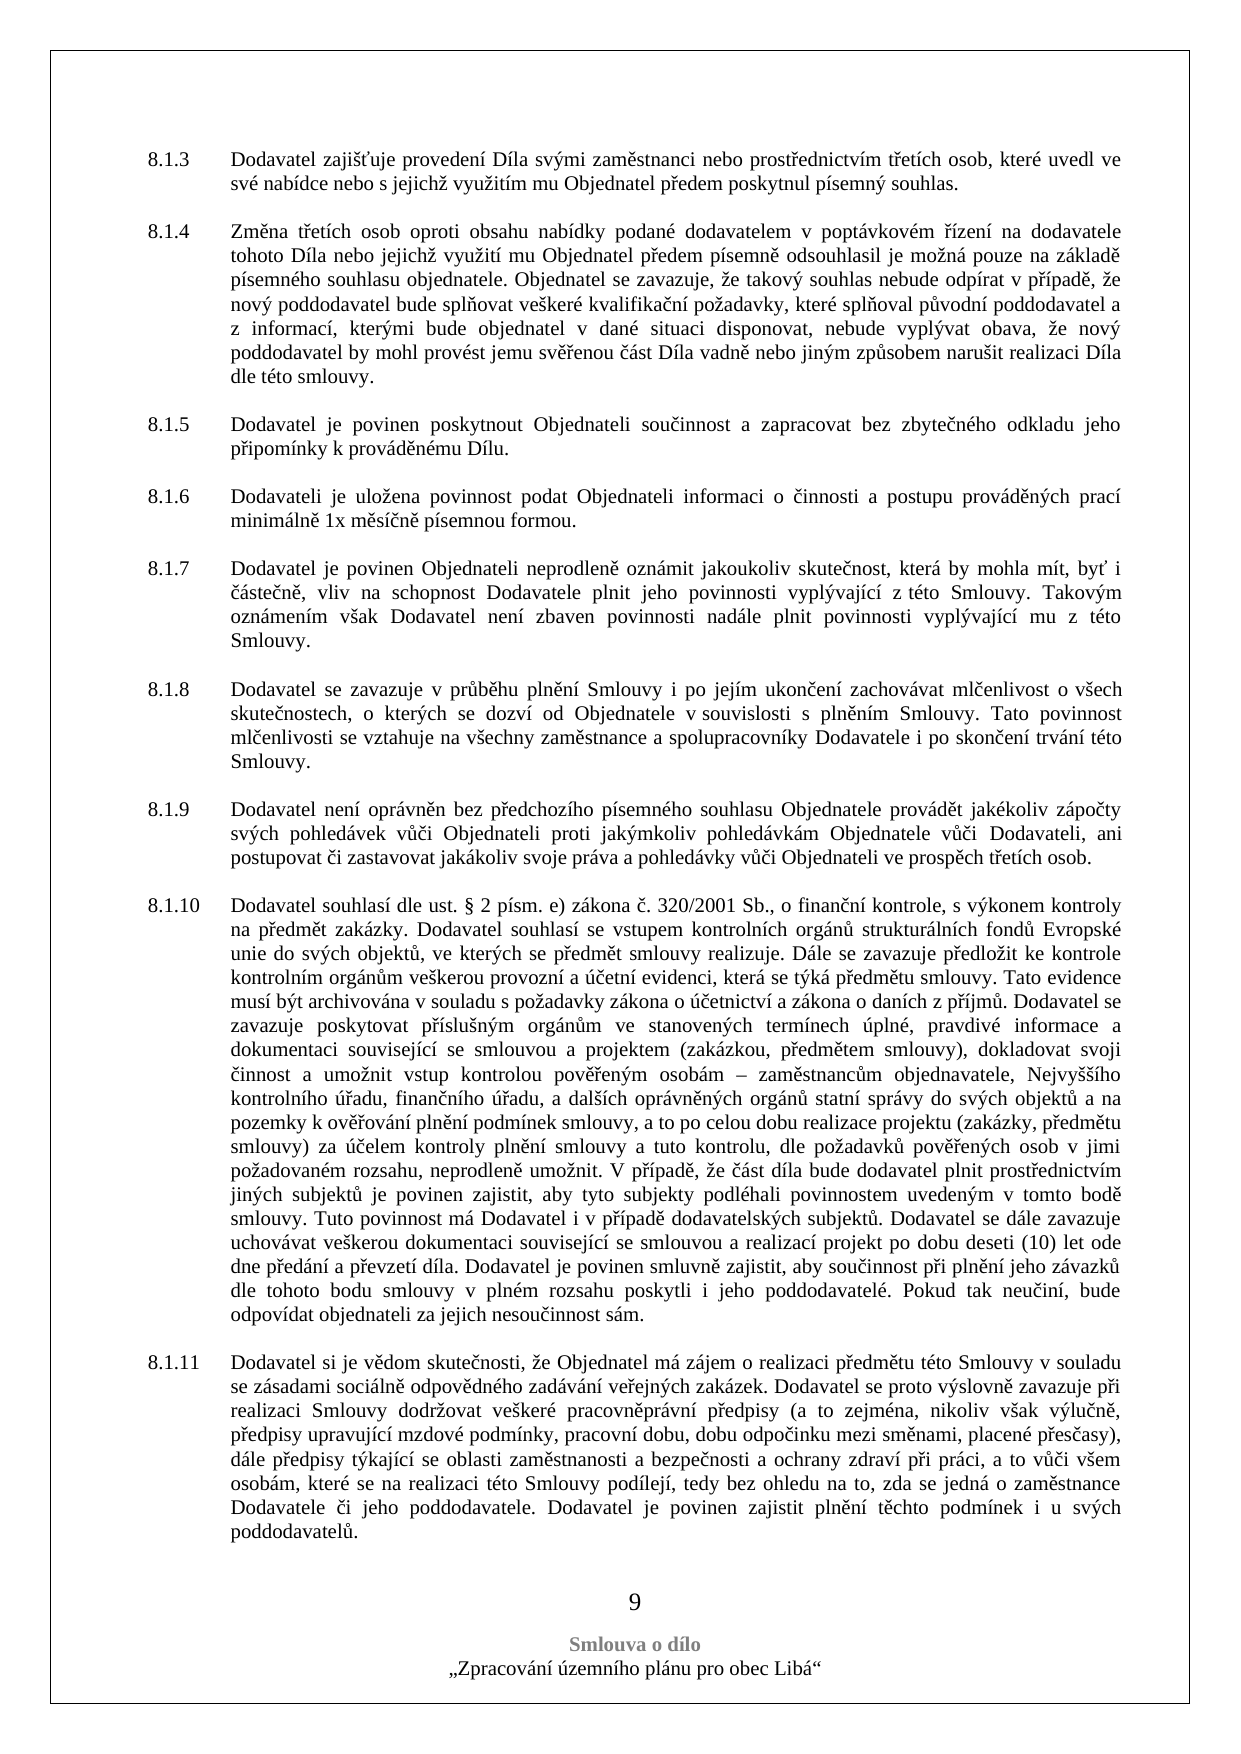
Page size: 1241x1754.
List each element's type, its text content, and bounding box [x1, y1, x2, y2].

list Dodavatel je povinen Objednateli neprodleně oznámit jakoukoliv skutečnost, která by mohla mít, byť i částečně, vliv na schopnost Dodavatele plnit jeho povinnosti vyplývající z této Smlouvy. Takovým oznámením však Dodavatel není zbaven povinnosti nadále plnit povinnosti vyplývající mu z této Smlouvy. [148, 556, 1122, 652]
list Dodavatel se zavazuje v průběhu plnění Smlouvy i po jejím ukončení zachovávat mlčenlivost o všech skutečnostech, o kterých se dozví od Objednatele v souvislosti s plněním Smlouvy. Tato povinnost mlčenlivosti se vztahuje na všechny zaměstnance a spolupracovníky Dodavatele i po skončení trvání této Smlouvy. [148, 676, 1122, 773]
list Dodavatel je povinen poskytnout Objednateli součinnost a zapracovat bez zbytečného odkladu jeho připomínky k prováděnému Dílu. [148, 412, 1122, 460]
list Dodavatel není oprávněn bez předchozího písemného souhlasu Objednatele provádět jakékoliv zápočty svých pohledávek vůči Objednateli proti jakýmkoliv pohledávkám Objednatele vůči Dodavateli, ani postupovat či zastavovat jakákoliv svoje práva a pohledávky vůči Objednateli ve prospěch třetích osob. [148, 797, 1122, 869]
list Dodavateli je uložena povinnost podat Objednateli informaci o činnosti a postupu prováděných prací minimálně 1x měsíčně písemnou formou. [148, 484, 1122, 532]
list Změna třetích osob oproti obsahu nabídky podané dodavatelem v poptávkovém řízení na dodavatele tohoto Díla nebo jejichž využití mu Objednatel předem písemně odsouhlasil je možná pouze na základě písemného souhlasu objednatele. Objednatel se zavazuje, že takový souhlas nebude odpírat v případě, že nový poddodavatel bude splňovat veškeré kvalifikační požadavky, které splňoval původní poddodavatel a z informací, kterými bude objednatel v dané situaci disponovat, nebude vyplývat obava, že nový poddodavatel by mohl provést jemu svěřenou část Díla vadně nebo jiným způsobem narušit realizaci Díla dle této smlouvy. [148, 219, 1122, 388]
list Dodavatel si je vědom skutečnosti, že Objednatel má zájem o realizaci předmětu této Smlouvy v souladu se zásadami sociálně odpovědného zadávání veřejných zakázek. Dodavatel se proto výslovně zavazuje při realizaci Smlouvy dodržovat veškeré pracovněprávní předpisy (a to zejména, nikoliv však výlučně, předpisy upravující mzdové podmínky, pracovní dobu, dobu odpočinku mezi směnami, placené přesčasy), dále předpisy týkající se oblasti zaměstnanosti a bezpečnosti a ochrany zdraví při práci, a to vůči všem osobám, které se na realizaci této Smlouvy podílejí, tedy bez ohledu na to, zda se jedná o zaměstnance Dodavatele či jeho poddodavatele. Dodavatel je povinen zajistit plnění těchto podmínek i u svých poddodavatelů. [148, 1350, 1122, 1543]
list Dodavatel souhlasí dle ust. § 2 písm. e) zákona č. 320/2001 Sb., o finanční kontrole, s výkonem kontroly na předmět zakázky. Dodavatel souhlasí se vstupem kontrolních orgánů strukturálních fondů Evropské unie do svých objektů, ve kterých se předmět smlouvy realizuje. Dále se zavazuje předložit ke kontrole kontrolním orgánům veškerou provozní a účetní evidenci, která se týká předmětu smlouvy. Tato evidence musí být archivována v souladu s požadavky zákona o účetnictví a zákona o daních z příjmů. Dodavatel se zavazuje poskytovat příslušným orgánům ve stanovených termínech úplné, pravdivé informace a dokumentaci související se smlouvou a projektem (zakázkou, předmětem smlouvy), dokladovat svoji činnost a umožnit vstup kontrolou pověřeným osobám – zaměstnancům objednavatele, Nejvyššího kontrolního úřadu, finančního úřadu, a dalších oprávněných orgánů statní správy do svých objektů a na pozemky k ověřování plnění podmínek smlouvy, a to po celou dobu realizace projektu (zakázky, předmětu smlouvy) za účelem kontroly plnění smlouvy a tuto kontrolu, dle požadavků pověřených osob v jimi požadovaném rozsahu, neprodleně umožnit. V případě, že část díla bude dodavatel plnit prostřednictvím jiných subjektů je povinen zajistit, aby tyto subjekty podléhali povinnostem uvedeným v tomto bodě smlouvy. Tuto povinnost má Dodavatel i v případě dodavatelských subjektů. Dodavatel se dále zavazuje uchovávat veškerou dokumentaci související se smlouvou a realizací projekt po dobu deseti (10) let ode dne předání a převzetí díla. Dodavatel je povinen smluvně zajistit, aby součinnost při plnění jeho závazků dle tohoto bodu smlouvy v plném rozsahu poskytli i jeho poddodavatelé. Pokud tak neučiní, bude odpovídat objednateli za jejich nesoučinnost sám. [148, 893, 1122, 1326]
list Dodavatel zajišťuje provedení Díla svými zaměstnanci nebo prostřednictvím třetích osob, které uvedl ve své nabídce nebo s jejichž využitím mu Objednatel předem poskytnul písemný souhlas. [148, 147, 1122, 195]
